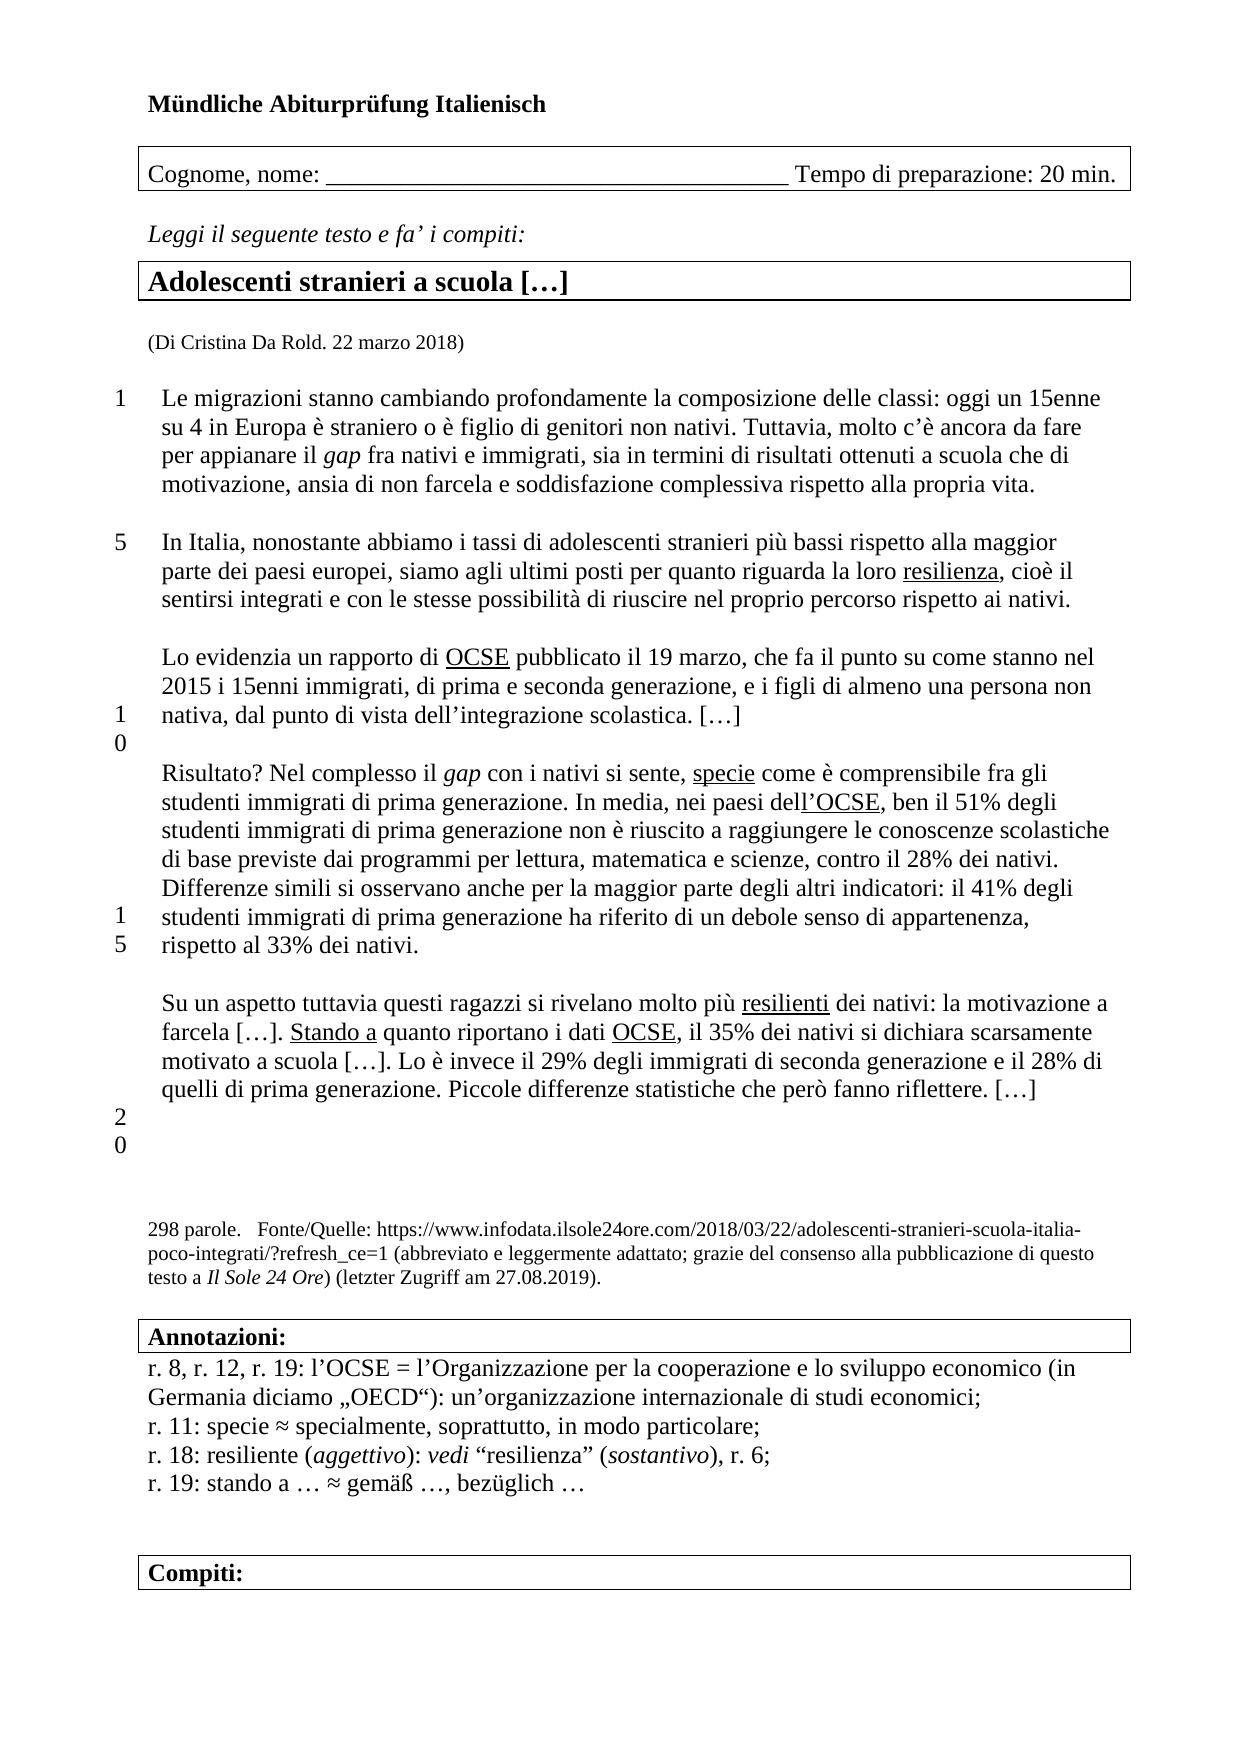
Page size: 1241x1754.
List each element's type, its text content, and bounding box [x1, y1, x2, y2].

text Cognome, nome: _____________________________________ Tempo di preparazione: 20 min. [139, 156, 1130, 190]
text Mündliche Abiturprüfung Italienisch [148, 89, 1122, 117]
text 298 parole. Fonte/Quelle: https://www.infodata.ilsole24ore.com/2018/03/22/adolescenti-stranieri-scuola-italia-poco-integrati/?refresh_ce=1 (abbreviato e leggermente adattato; grazie del consenso alla pubblicazione di questo testo a Il Sole 24 Ore) (letzter Zugriff am 27.08.2019). [148, 1217, 1122, 1289]
text r. 8, r. 12, r. 19: l’OCSE = l’Organizzazione per la cooperazione e lo sviluppo economico (in Germania diciamo „OECD“): un’organizzazione internazionale di studi economici; [148, 1353, 1122, 1411]
text Leggi il seguente testo e fa’ i compiti: [148, 219, 1122, 248]
text (Di Cristina Da Rold. 22 marzo 2018) [148, 330, 1122, 354]
text r. 18: resiliente (aggettivo): vedi “resilienza” (sostantivo), r. 6; [148, 1440, 1122, 1468]
table_header 1 5 10 15 20 [103, 383, 150, 1188]
table_header Le migrazioni stanno cambiando profondamente la composizione delle classi: oggi un 15enne su 4 in Europa è straniero o è figlio di genitori non nativi. Tuttavia, molto c’è ancora da fare per appianare il gap fra nativi e immigrati, sia in termini di risultati ottenuti a scuola che di motivazione, ansia di non farcela e soddisfazione complessiva rispetto alla propria vita. In Italia, nonostante abbiamo i tassi di adolescenti stranieri più bassi rispetto alla maggior parte dei paesi europei, siamo agli ultimi posti per quanto riguarda la loro resilienza, cioè il sentirsi integrati e con le stesse possibilità di riuscire nel proprio percorso rispetto ai nativi. Lo evidenzia un rapporto di OCSE pubblicato il 19 marzo, che fa il punto su come stanno nel 2015 i 15enni immigrati, di prima e seconda generazione, e i figli di almeno una persona non nativa, dal punto di vista dell’integrazione scolastica. […] Risultato? Nel complesso il gap con i nativi si sente, specie come è comprensibile fra gli studenti immigrati di prima generazione. In media, nei paesi dell’OCSE, ben il 51% degli studenti immigrati di prima generazione non è riuscito a raggiungere le conoscenze scolastiche di base previste dai programmi per lettura, matematica e scienze, contro il 28% dei nativi. Differenze simili si osservano anche per la maggior parte degli altri indicatori: il 41% degli studenti immigrati di prima generazione ha riferito di un debole senso di appartenenza, rispetto al 33% dei nativi. Su un aspetto tuttavia questi ragazzi si rivelano molto più resilienti dei nativi: la motivazione a farcela […]. Stando a quanto riportano i dati OCSE, il 35% dei nativi si dichiara scarsamente motivato a scuola […]. Lo è invece il 29% degli immigrati di seconda generazione e il 28% di quelli di prima generazione. Piccole differenze statistiche che però fanno riflettere. […] [150, 383, 1122, 1188]
text r. 11: specie ≈ specialmente, soprattutto, in modo particolare; [148, 1411, 1122, 1440]
text Annotazioni: [139, 1320, 1130, 1352]
text r. 19: stando a … ≈ gemäß …, bezüglich … [148, 1468, 1122, 1497]
text Compiti: [139, 1556, 1130, 1589]
text Adolescenti stranieri a scuola […] [139, 262, 1130, 299]
